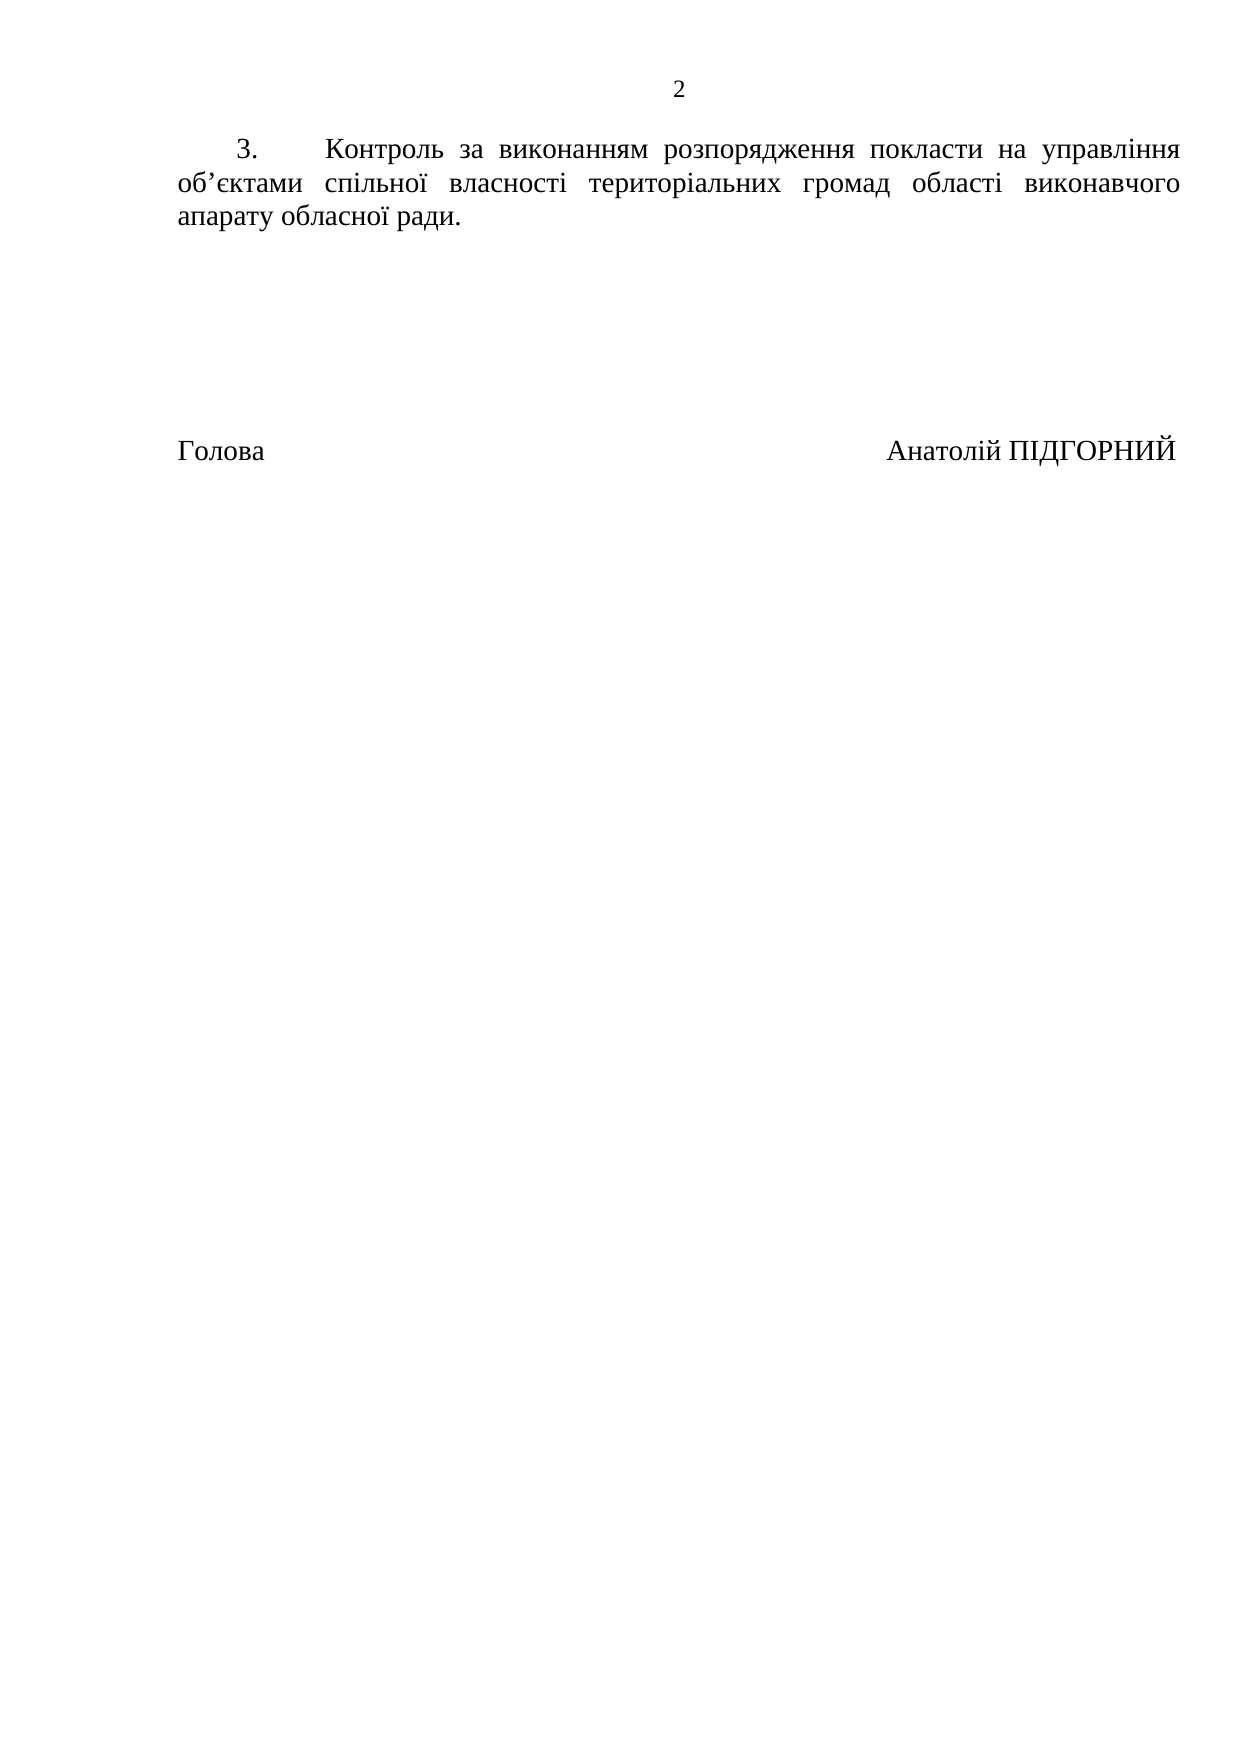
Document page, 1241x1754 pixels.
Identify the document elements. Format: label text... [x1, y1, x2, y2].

list Контроль за виконанням розпорядження покласти на управління об’єктами спільної власності територіальних громад області виконавчого апарату обласної ради. [177, 131, 1181, 232]
text Голова Анатолій ПІДГОРНИЙ [177, 433, 1181, 467]
